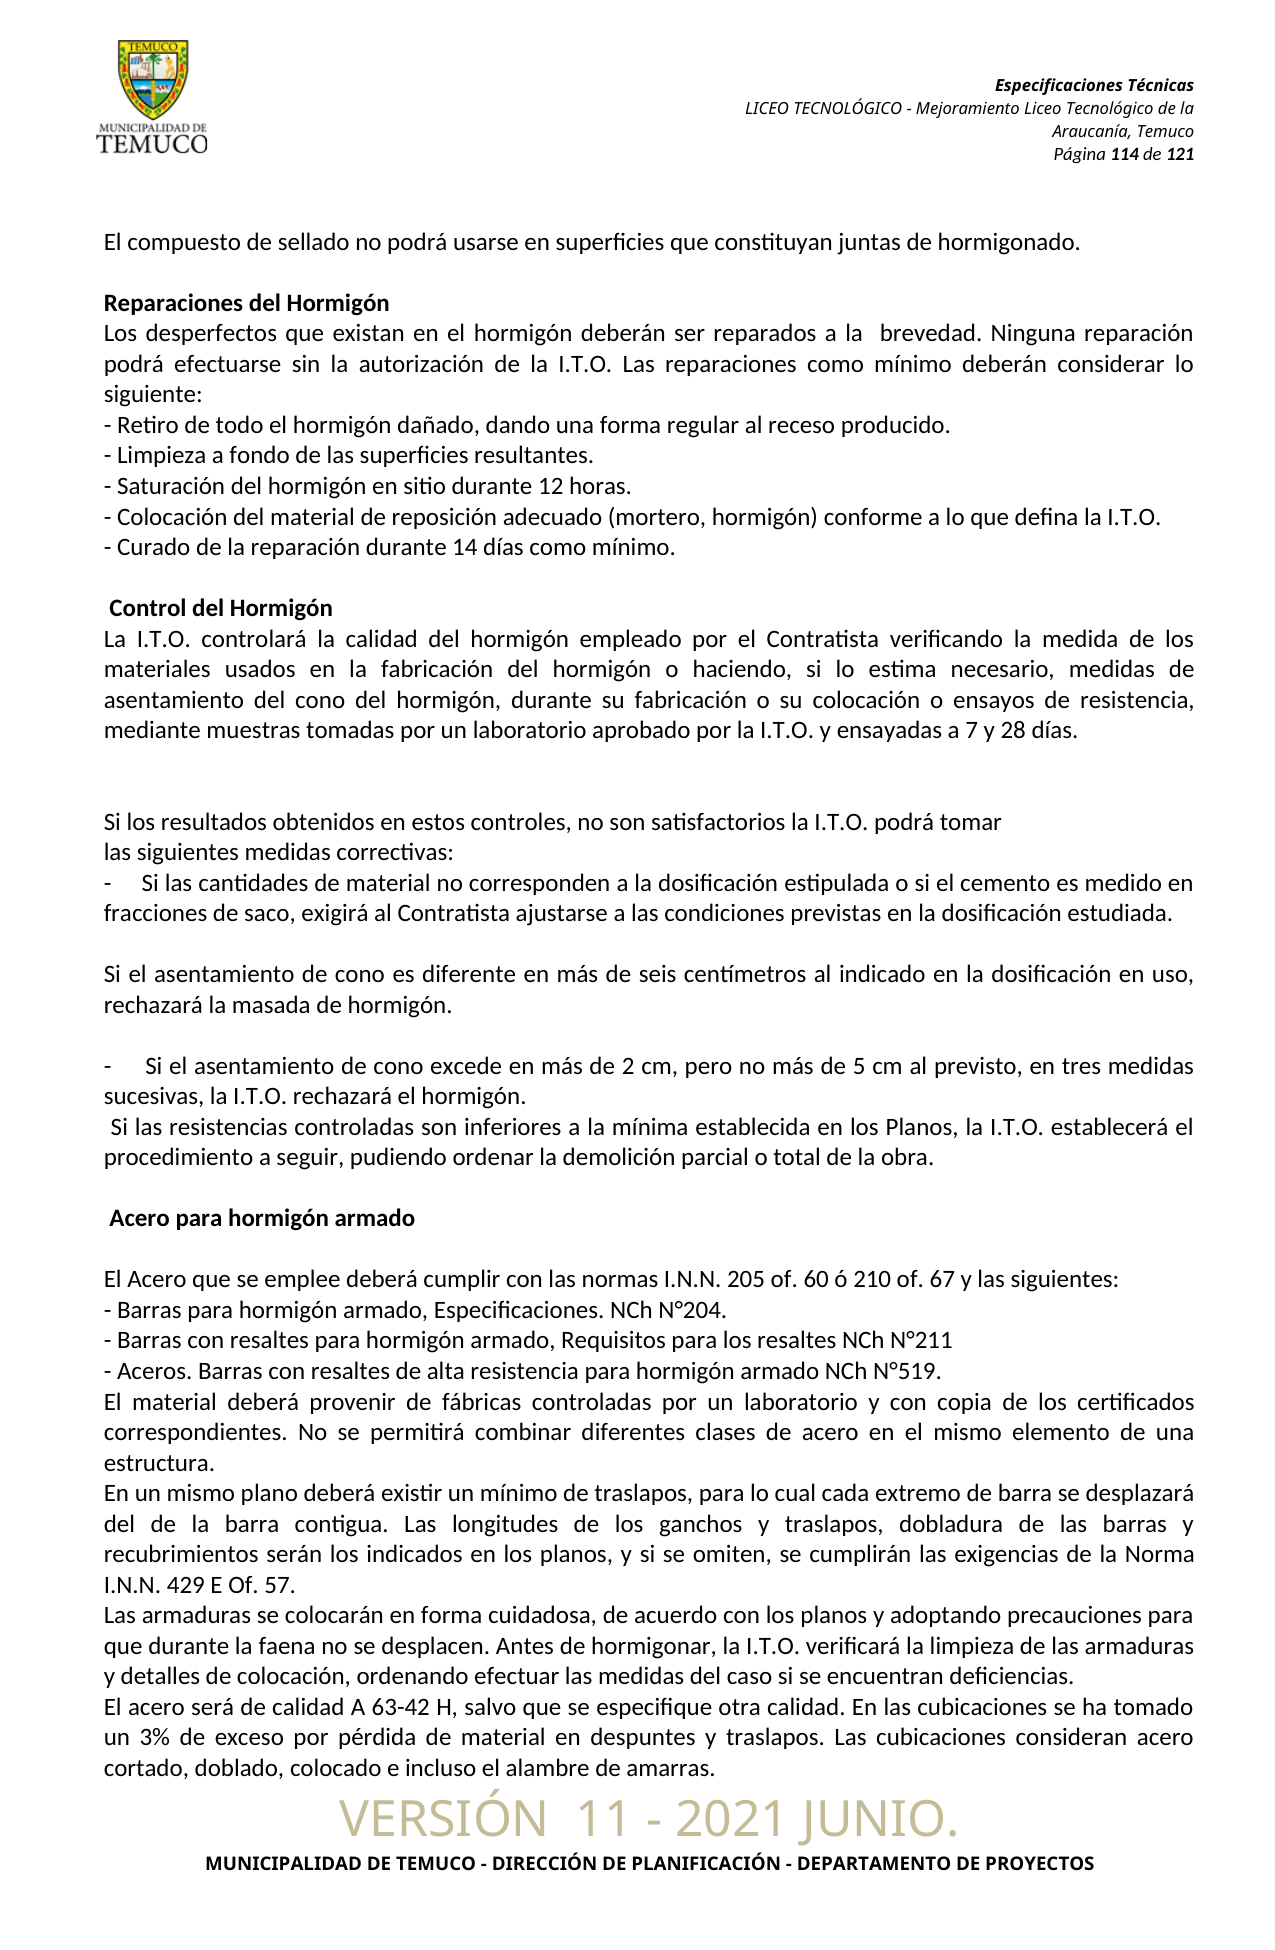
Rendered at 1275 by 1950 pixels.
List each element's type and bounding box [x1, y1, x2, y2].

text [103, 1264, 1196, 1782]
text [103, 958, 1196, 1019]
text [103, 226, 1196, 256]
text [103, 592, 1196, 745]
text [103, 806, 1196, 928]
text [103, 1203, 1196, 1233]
picture [94, 38, 207, 157]
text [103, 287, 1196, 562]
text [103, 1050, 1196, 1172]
